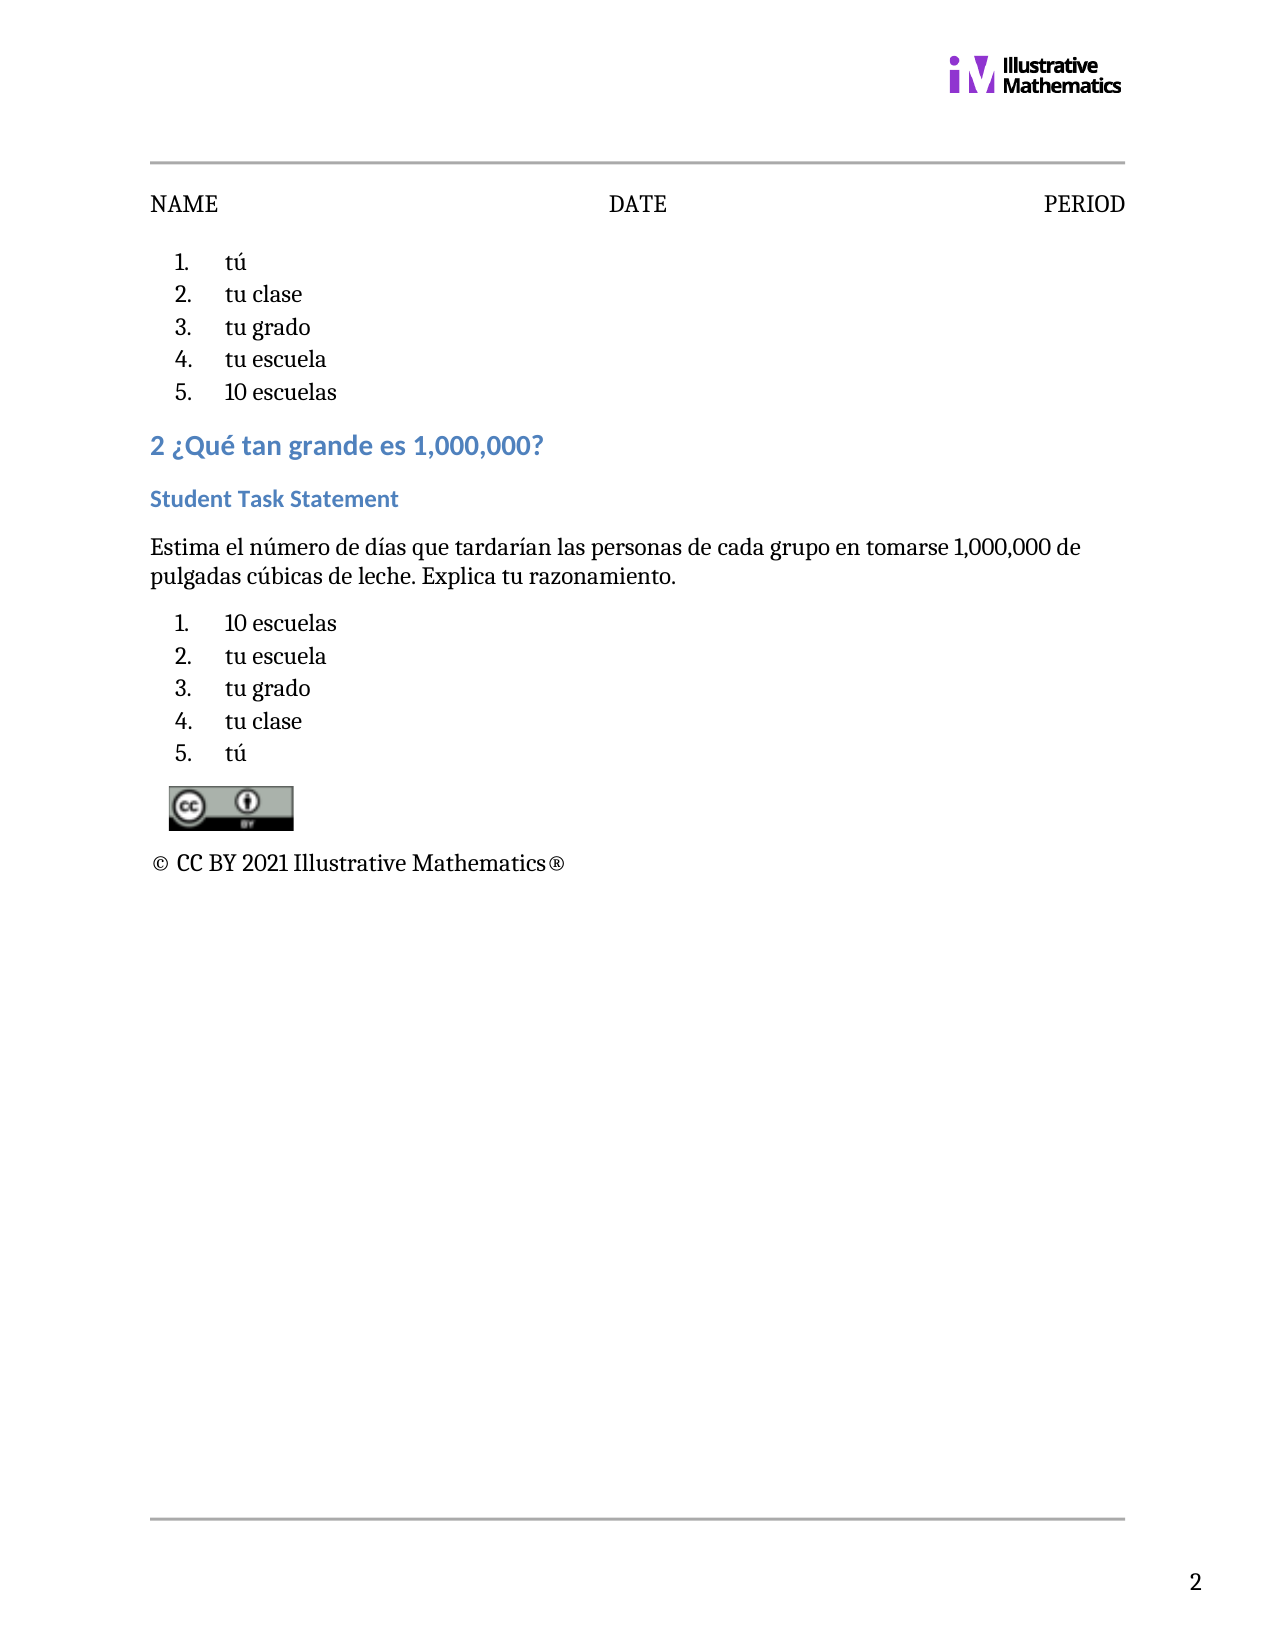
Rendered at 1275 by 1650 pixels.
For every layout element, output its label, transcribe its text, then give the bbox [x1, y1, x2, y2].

list tu grado [175, 674, 1125, 703]
text Estima el número de días que tardarían las personas de cada grupo en tomarse 1,000,000 de pulgadas cúbicas de leche. Explica tu razonamiento. [150, 533, 1125, 590]
list tú [175, 247, 1125, 276]
list 10 escuelas [175, 609, 1125, 638]
subtitle Student Task Statement [150, 483, 1125, 514]
list tú [175, 739, 1125, 768]
list 10 escuelas [175, 377, 1125, 406]
text © CC BY 2021 Illustrative Mathematics® [150, 849, 1125, 878]
list tu escuela [175, 345, 1125, 374]
list tu escuela [175, 642, 1125, 670]
picture [168, 786, 294, 831]
list tu clase [175, 707, 1125, 735]
list tu clase [175, 280, 1125, 309]
subtitle 2 ¿Qué tan grande es 1,000,000? [150, 427, 1125, 463]
list tu grado [175, 312, 1125, 341]
picture [949, 55, 1121, 93]
